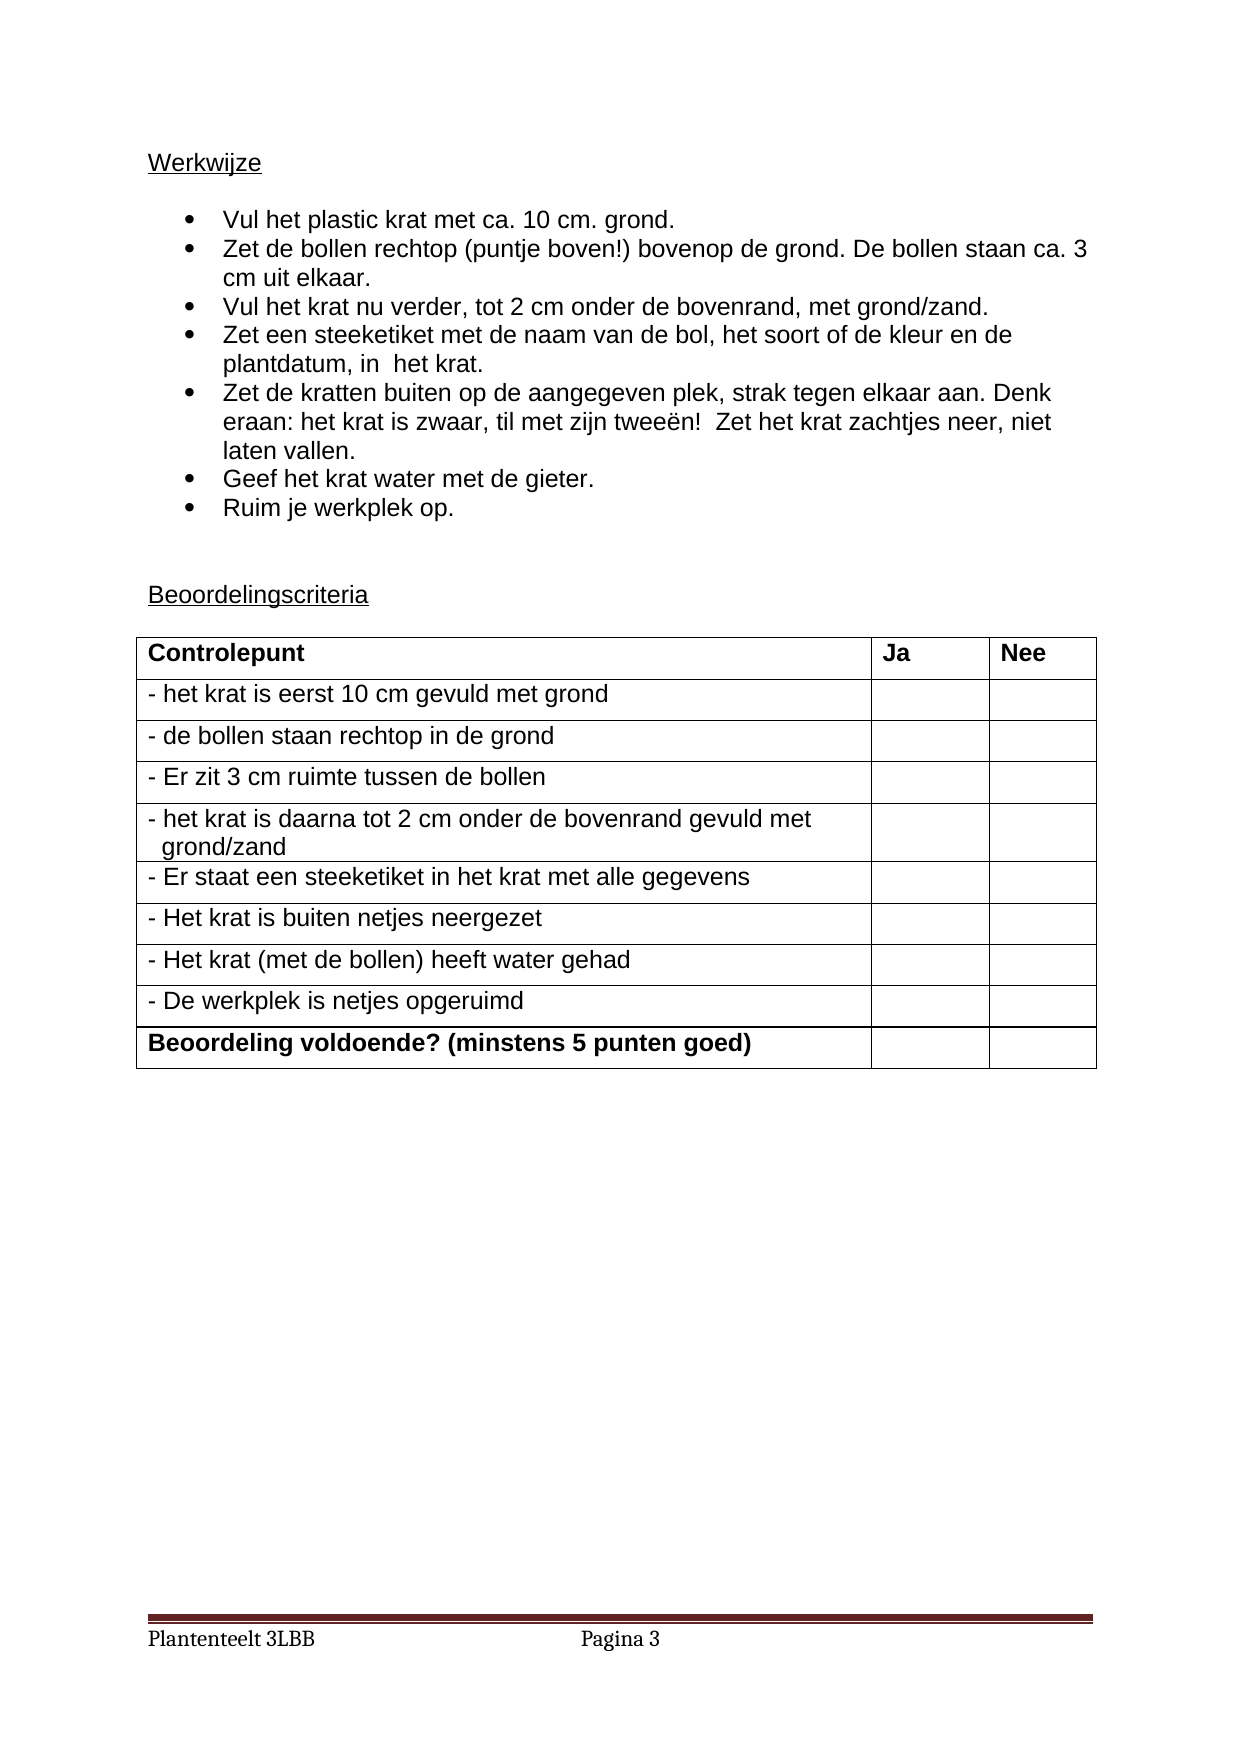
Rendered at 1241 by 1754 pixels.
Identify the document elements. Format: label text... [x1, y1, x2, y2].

list Ruim je werkplek op. [185, 493, 1093, 522]
list Zet de bollen rechtop (puntje boven!) bovenop de grond. De bollen staan ca. 3 cm uit elkaar. [185, 234, 1093, 292]
table_cell [990, 862, 1096, 902]
table_cell [990, 680, 1096, 720]
table_cell [872, 721, 989, 761]
text Werkwijze [148, 148, 1093, 176]
table_cell [872, 680, 989, 720]
table_header Controlepunt [137, 638, 871, 678]
table_cell - Er staat een steeketiket in het krat met alle gegevens [137, 862, 871, 902]
table_cell [872, 986, 989, 1026]
table_header Nee [990, 638, 1096, 678]
table_cell - De werkplek is netjes opgeruimd [137, 986, 871, 1026]
list Vul het krat nu verder, tot 2 cm onder de bovenrand, met grond/zand. [185, 292, 1093, 320]
list Geef het krat water met de gieter. [185, 464, 1093, 493]
table_cell - Het krat is buiten netjes neergezet [137, 904, 871, 944]
table_cell - Het krat (met de bollen) heeft water gehad [137, 945, 871, 985]
table_cell [872, 804, 989, 861]
text Beoordelingscriteria [148, 579, 1093, 608]
table_cell [990, 986, 1096, 1026]
table_cell [990, 762, 1096, 802]
table_cell - het krat is eerst 10 cm gevuld met grond [137, 680, 871, 720]
table_cell - Er zit 3 cm ruimte tussen de bollen [137, 762, 871, 802]
table_header Ja [872, 638, 989, 678]
table_cell [990, 1028, 1096, 1068]
table_cell [990, 945, 1096, 985]
table_cell [872, 904, 989, 944]
list Vul het plastic krat met ca. 10 cm. grond. [185, 205, 1093, 234]
table_cell [872, 945, 989, 985]
table_cell [872, 762, 989, 802]
table_cell [990, 904, 1096, 944]
table_cell - de bollen staan rechtop in de grond [137, 721, 871, 761]
table_cell [990, 721, 1096, 761]
list Zet een steeketiket met de naam van de bol, het soort of de kleur en de plantdatum, in het krat. [185, 320, 1093, 378]
table_cell Beoordeling voldoende? (minstens 5 punten goed) [137, 1028, 871, 1068]
table_cell [872, 1028, 989, 1068]
table_cell - het krat is daarna tot 2 cm onder de bovenrand gevuld met grond/zand [137, 804, 871, 861]
table_cell [990, 804, 1096, 861]
table_cell [872, 862, 989, 902]
list Zet de kratten buiten op de aangegeven plek, strak tegen elkaar aan. Denk eraan: het krat is zwaar, til met zijn tweeën! Zet het krat zachtjes neer, niet laten vallen. [185, 378, 1093, 464]
